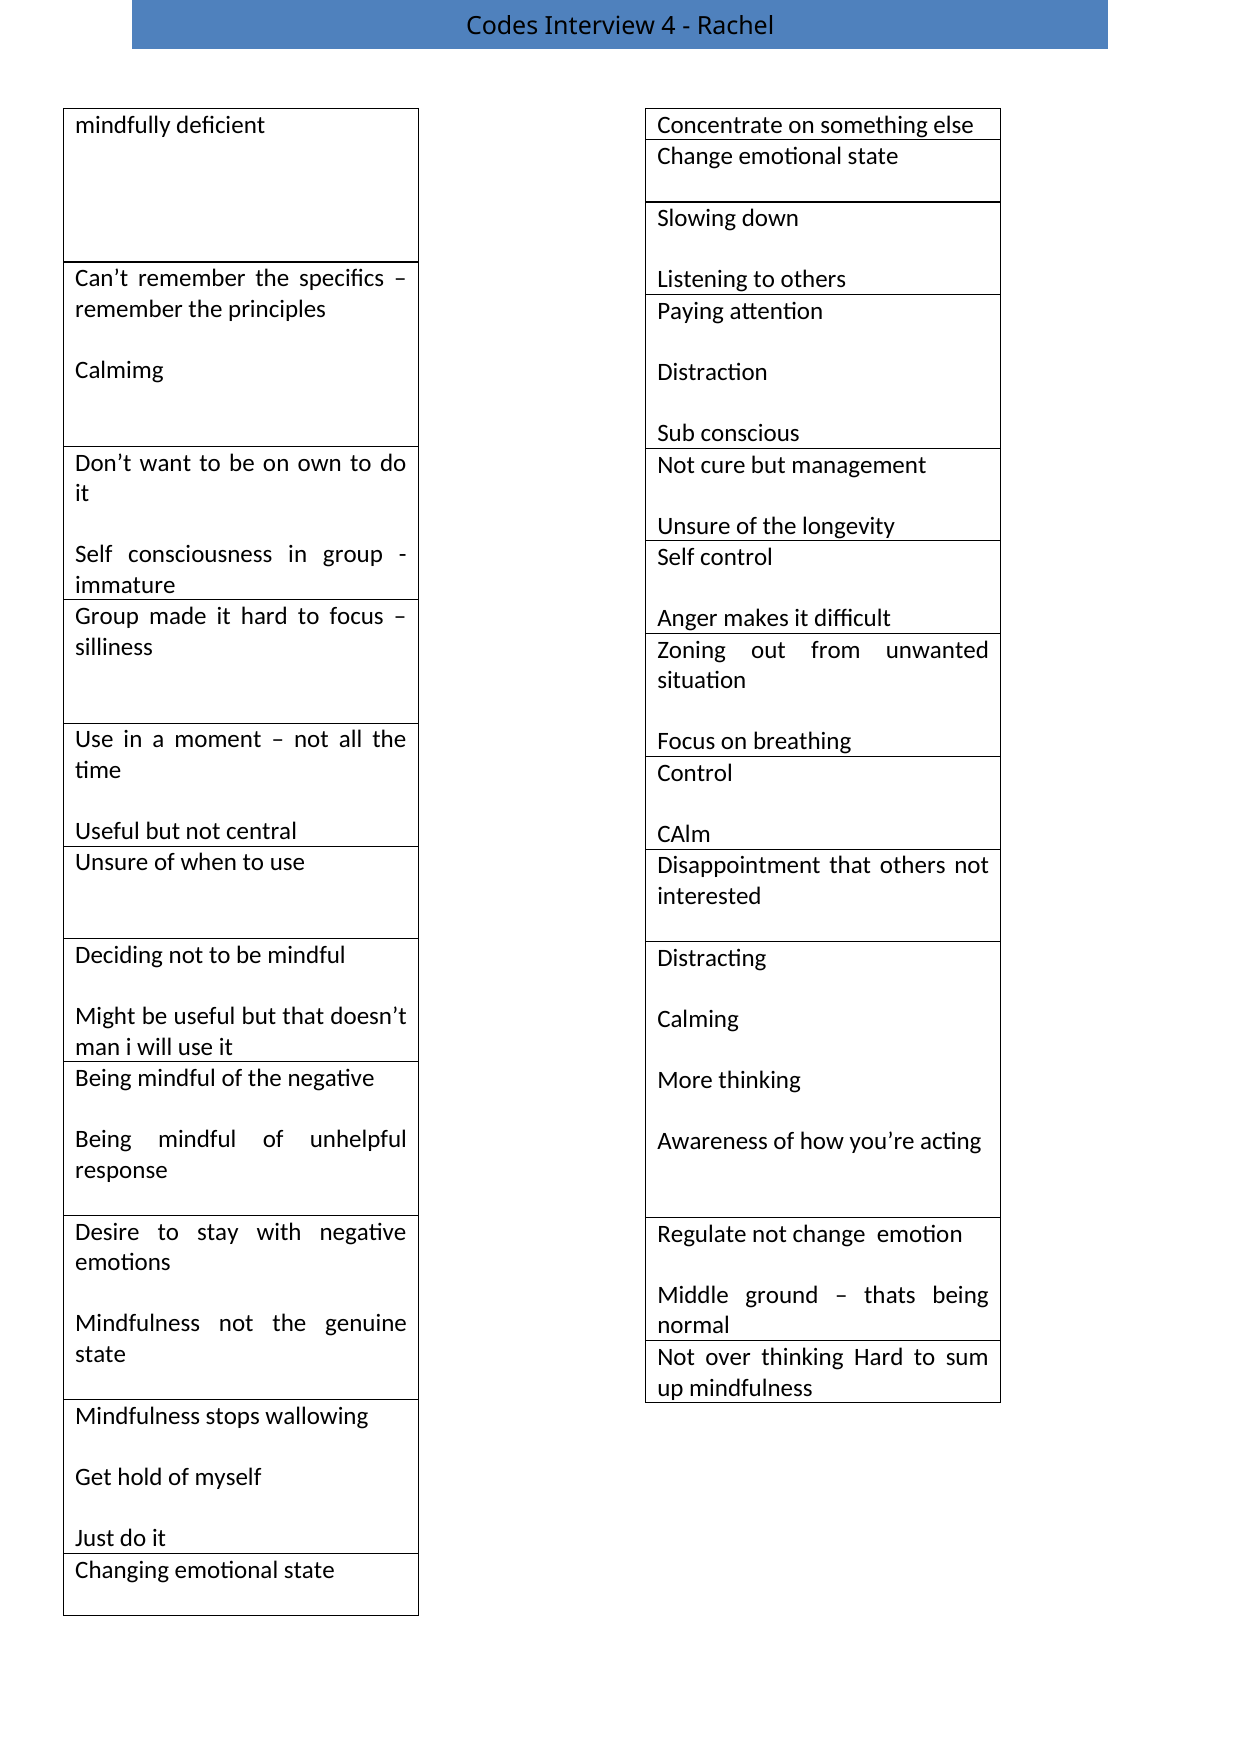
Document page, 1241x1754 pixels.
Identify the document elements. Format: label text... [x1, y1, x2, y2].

table_cell Deciding not to be mindful Might be useful but that doesn’t man i will use it [64, 939, 418, 1061]
table_cell Disappointment that others not interested [646, 850, 1000, 941]
table_cell Desire to stay with negative emotions Mindfulness not the genuine state [64, 1216, 418, 1399]
table_cell Can’t remember the specifics –remember the principles Calmimg [64, 263, 418, 446]
table_cell Paying attention Distraction Sub conscious [646, 295, 1000, 448]
table_cell Regulate not change emotion Middle ground – thats being normal [646, 1218, 1000, 1340]
table_cell Group made it hard to focus –silliness [64, 600, 418, 722]
table_cell Change emotional state [646, 140, 1000, 201]
table_cell Use in a moment – not all the time Useful but not central [64, 724, 418, 846]
table_cell Mindfulness stops wallowing Get hold of myself Just do it [64, 1400, 418, 1553]
table_cell Changing emotional state Concentrate on something else [64, 1554, 418, 1615]
table_cell Not over thinking Hard to sum up mindfulness [646, 1341, 1000, 1402]
table_cell Self control Anger makes it difficult [646, 541, 1000, 633]
table_cell Control CAlm [646, 757, 1000, 849]
table_cell Being mindful of the negative Being mindful of unhelpful response [64, 1062, 418, 1215]
table_cell Slowing down Listening to others [646, 203, 1000, 294]
table_cell Im not like Buddha – im mindfully deficient [64, 109, 418, 261]
table_cell Changing emotional state Concentrate on something else [646, 109, 1000, 139]
table_cell Distracting Calming More thinking Awareness of how you’re acting [646, 942, 1000, 1217]
table_cell Not cure but management Unsure of the longevity [646, 449, 1000, 540]
table_cell Unsure of when to use [64, 847, 418, 938]
table_cell Don’t want to be on own to do it Self consciousness in group - immature [64, 447, 418, 599]
table_cell Zoning out from unwanted situation Focus on breathing [646, 634, 1000, 756]
